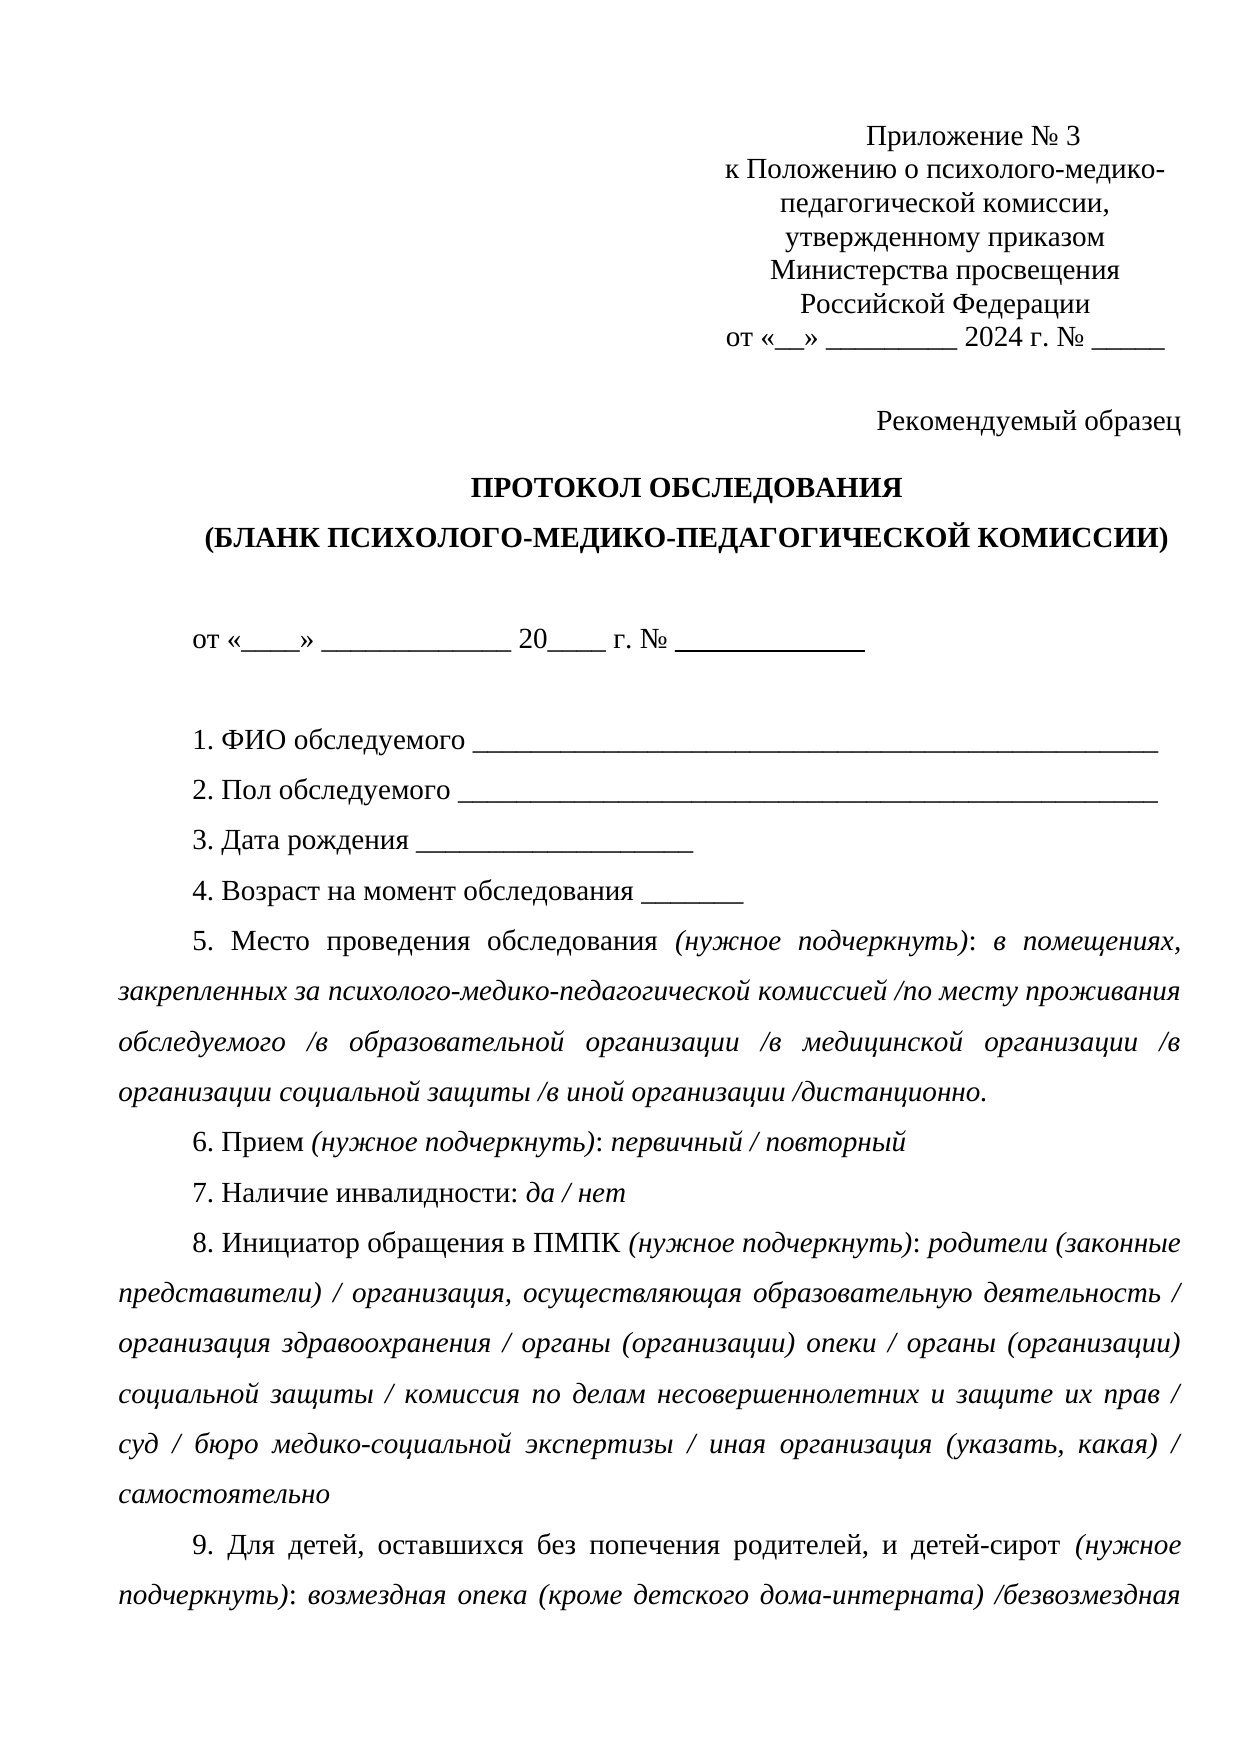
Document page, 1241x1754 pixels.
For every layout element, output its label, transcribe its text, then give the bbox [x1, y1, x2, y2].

text от «____» _____________ 20____ г. № _____________ [118, 621, 1181, 655]
text 4. Возраст на момент обследования _______ [118, 873, 1181, 906]
text 5. Место проведения обследования (нужное подчеркнуть): в помещениях, закрепленных за психолого-медико-педагогической комиссией /по месту проживания обследуемого /в образовательной организации /в медицинской организации /в организации социальной защиты /в иной организации /дистанционно. [118, 923, 1181, 1108]
text 7. Наличие инвалидности: да / нет [118, 1175, 1181, 1208]
text к Положению о психолого-медико-педагогической комиссии, утвержденному приказом Министерства просвещения Российской Федерации [709, 152, 1181, 319]
text (БЛАНК ПСИХОЛОГО-МЕДИКО-ПЕДАГОГИЧЕСКОЙ КОМИССИИ) [118, 521, 1181, 554]
text 1. ФИО обследуемого _______________________________________________ [118, 722, 1181, 755]
text 6. Прием (нужное подчеркнуть): первичный / повторный [118, 1124, 1181, 1158]
text 2. Пол обследуемого ________________________________________________ [118, 772, 1181, 806]
text Приложение № 3 [709, 118, 1181, 152]
text от «__» _________ 2024 г. № _____ [709, 319, 1181, 353]
text 8. Инициатор обращения в ПМПК (нужное подчеркнуть): родители (законные представители) / организация, осуществляющая образовательную деятельность / организация здравоохранения / органы (организации) опеки / органы (организации) социальной защиты / комиссия по делам несовершеннолетних и защите их прав / суд / бюро медико-социальной экспертизы / иная организация (указать, какая) / самостоятельно [118, 1225, 1181, 1510]
text 3. Дата рождения ___________________ [118, 822, 1181, 856]
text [118, 1527, 1181, 1611]
text ПРОТОКОЛ ОБСЛЕДОВАНИЯ [118, 470, 1181, 504]
text Рекомендуемый образец [118, 403, 1181, 437]
